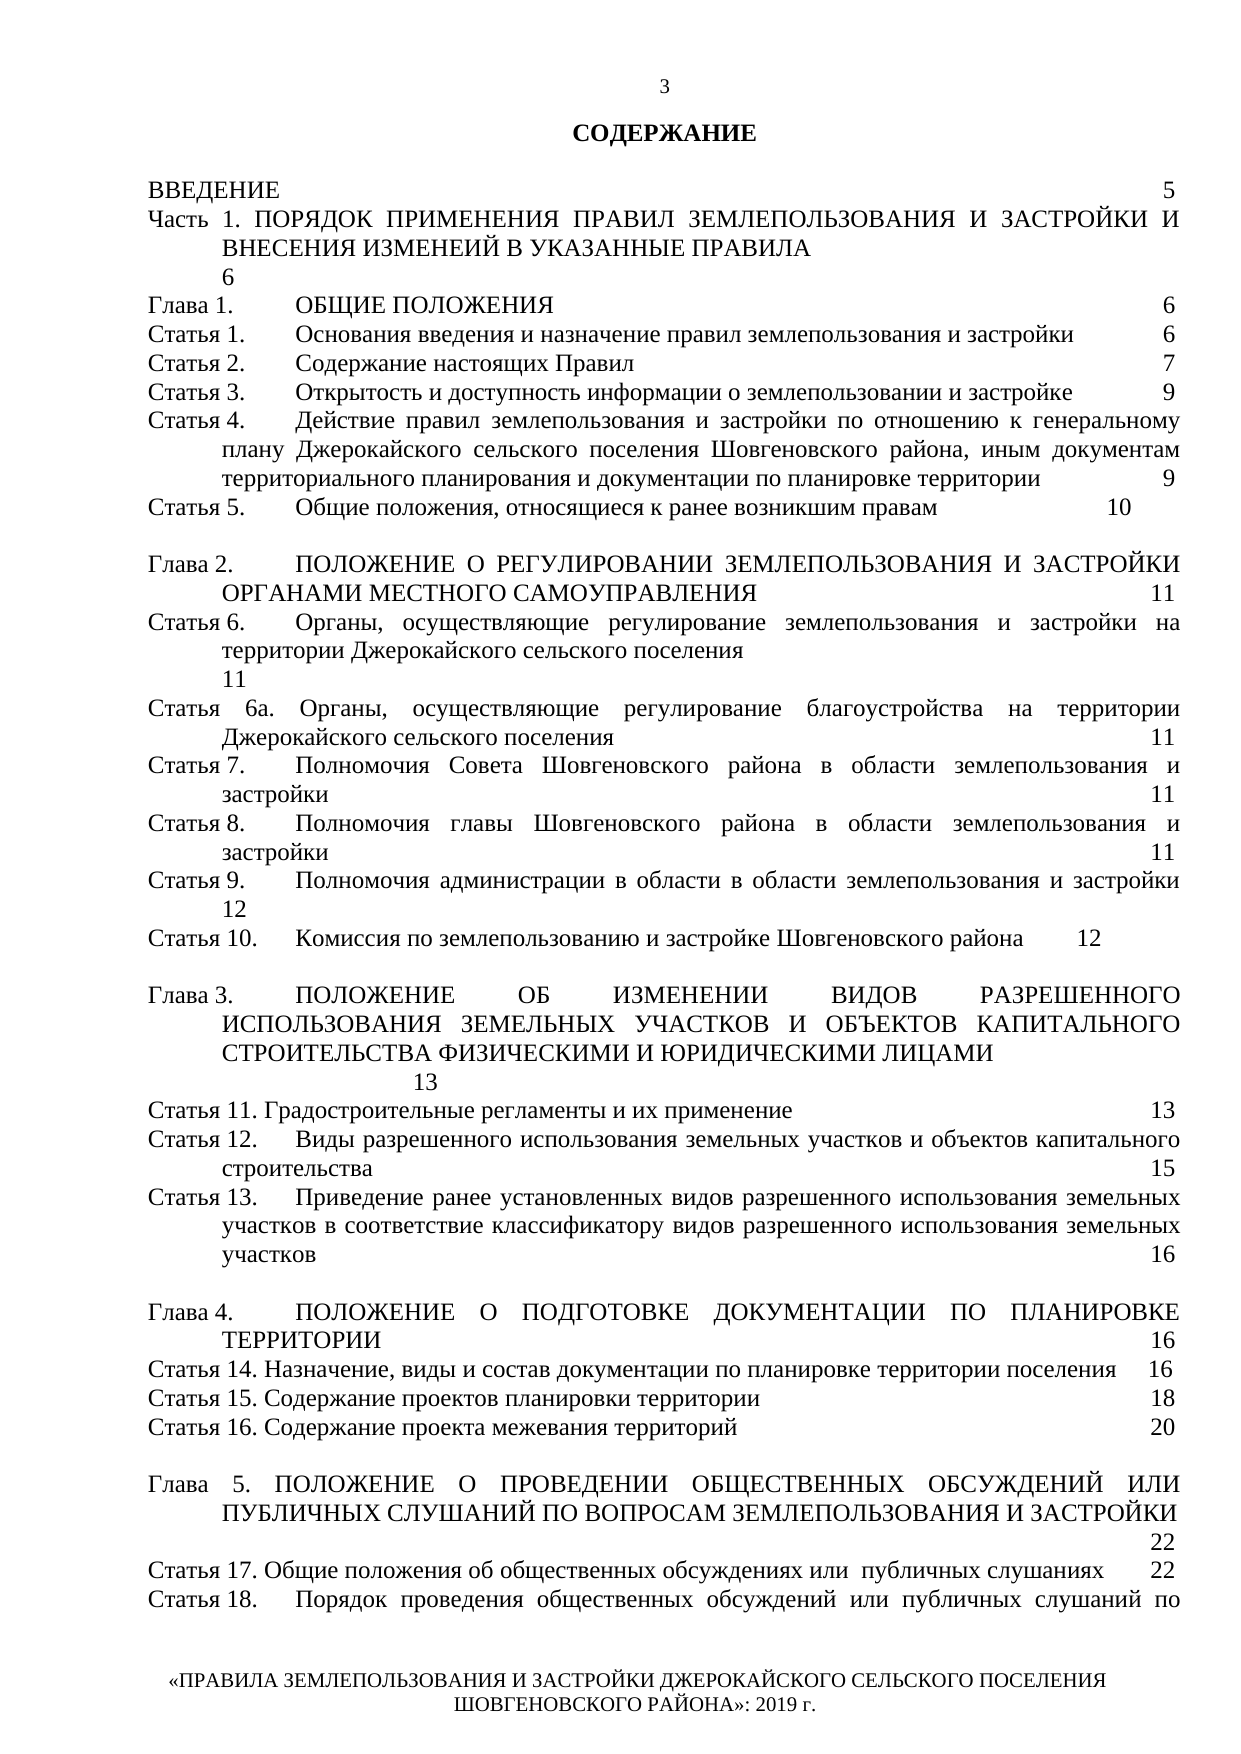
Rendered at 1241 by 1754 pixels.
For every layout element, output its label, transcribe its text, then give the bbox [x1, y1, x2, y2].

text Статья 1. Основания введения и назначение правил землепользования и застройки 6 [148, 319, 1181, 348]
text содержание [148, 118, 1181, 147]
text Статья 11. Градостроительные регламенты и их применение 13 [148, 1096, 1181, 1124]
text Статья 7. Полномочия Совета Шовгеновского района в области землепользования и застройки 11 [148, 751, 1181, 808]
text Глава 3. ПОЛОЖЕНИЕ ОБ ИЗМЕНЕНИИ ВИДОВ РАЗРЕШЕННОГО ИСПОЛЬЗОВАНИЯ ЗЕМЕЛЬНЫХ УЧАСТКОВ И ОБЪЕКТОВ КАПИТАЛЬНОГО СТРОИТЕЛЬСТВА ФИЗИЧЕСКИМИ И ЮРИДИЧЕСКИМИ ЛИЦАМИ 13 [148, 981, 1181, 1096]
text Статья 2. Содержание настоящих Правил 7 [148, 348, 1181, 377]
text Часть 1. ПОРЯДОК ПРИМЕНЕНИЯ ПРАВИЛ ЗЕМЛЕПОЛЬЗОВАНИЯ И ЗАСТРОЙКИ И ВНЕСЕНИЯ ИЗМЕНЕИЙ В УКАЗАННЫЕ ПРАВИЛА 6 [148, 204, 1181, 291]
text Статья 3. Открытость и доступность информации о землепользовании и застройке 9 [148, 377, 1181, 406]
text Статья 12. Виды разрешенного использования земельных участков и объектов капитального строительства 15 [148, 1124, 1181, 1182]
text ВВЕДЕНИЕ 5 [148, 176, 1181, 204]
text Статья 8. Полномочия главы Шовгеновского района в области землепользования и застройки 11 [148, 808, 1181, 866]
text Статья 14. Назначение, виды и состав документации по планировке территории поселения 16 [148, 1354, 1181, 1383]
text Статья 9. Полномочия администрации в области в области землепользования и застройки 12 [148, 866, 1181, 923]
text Статья 5. Общие положения, относящиеся к ранее возникшим правам 10 [148, 492, 1181, 521]
text Статья 4. Действие правил землепользования и застройки по отношению к генеральному плану Джерокайского сельского поселения Шовгеновского района, иным документам территориального планирования и документации по планировке территории 9 [148, 406, 1181, 492]
text Глава 5. ПОЛОЖЕНИЕ О ПРОВЕДЕНИИ ОБЩЕСТВЕННЫХ ОБСУЖДЕНИЙ ИЛИ ПУБЛИЧНЫХ СЛУШАНИЙ ПО ВОПРОСАМ ЗЕМЛЕПОЛЬЗОВАНИЯ И ЗАСТРОЙКИ 22 [148, 1469, 1181, 1556]
text Статья 17. Общие положения об общественных обсуждениях или публичных слушаниях 22 [148, 1556, 1181, 1584]
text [148, 1584, 1181, 1613]
text Статья 15. Содержание проектов планировки территории 18 [148, 1383, 1181, 1412]
text Глава 1. ОБЩИЕ ПОЛОЖЕНИЯ 6 [148, 291, 1181, 319]
text Статья 13. Приведение ранее установленных видов разрешенного использования земельных участков в соответствие классификатору видов разрешенного использования земельных участков 16 [148, 1182, 1181, 1268]
text Глава 4. ПОЛОЖЕНИЕ О ПОДГОТОВКЕ ДОКУМЕНТАЦИИ ПО ПЛАНИРОВКЕ ТЕРРИТОРИИ 16 [148, 1297, 1181, 1354]
text Статья 6а. Органы, осуществляющие регулирование благоустройства на территории Джерокайского сельского поселения 11 [148, 693, 1181, 751]
text Статья 16. Содержание проекта межевания территорий 20 [148, 1412, 1181, 1441]
text Статья 10. Комиссия по землепользованию и застройке Шовгеновского района 12 [148, 923, 1181, 952]
text Глава 2. ПОЛОЖЕНИЕ О РЕГУЛИРОВАНИИ ЗЕМЛЕПОЛЬЗОВАНИЯ И ЗАСТРОЙКИ ОРГАНАМИ МЕСТНОГО САМОУПРАВЛЕНИЯ 11 [148, 549, 1181, 607]
text Статья 6. Органы, осуществляющие регулирование землепользования и застройки на территории Джерокайского сельского поселения 11 [148, 607, 1181, 693]
